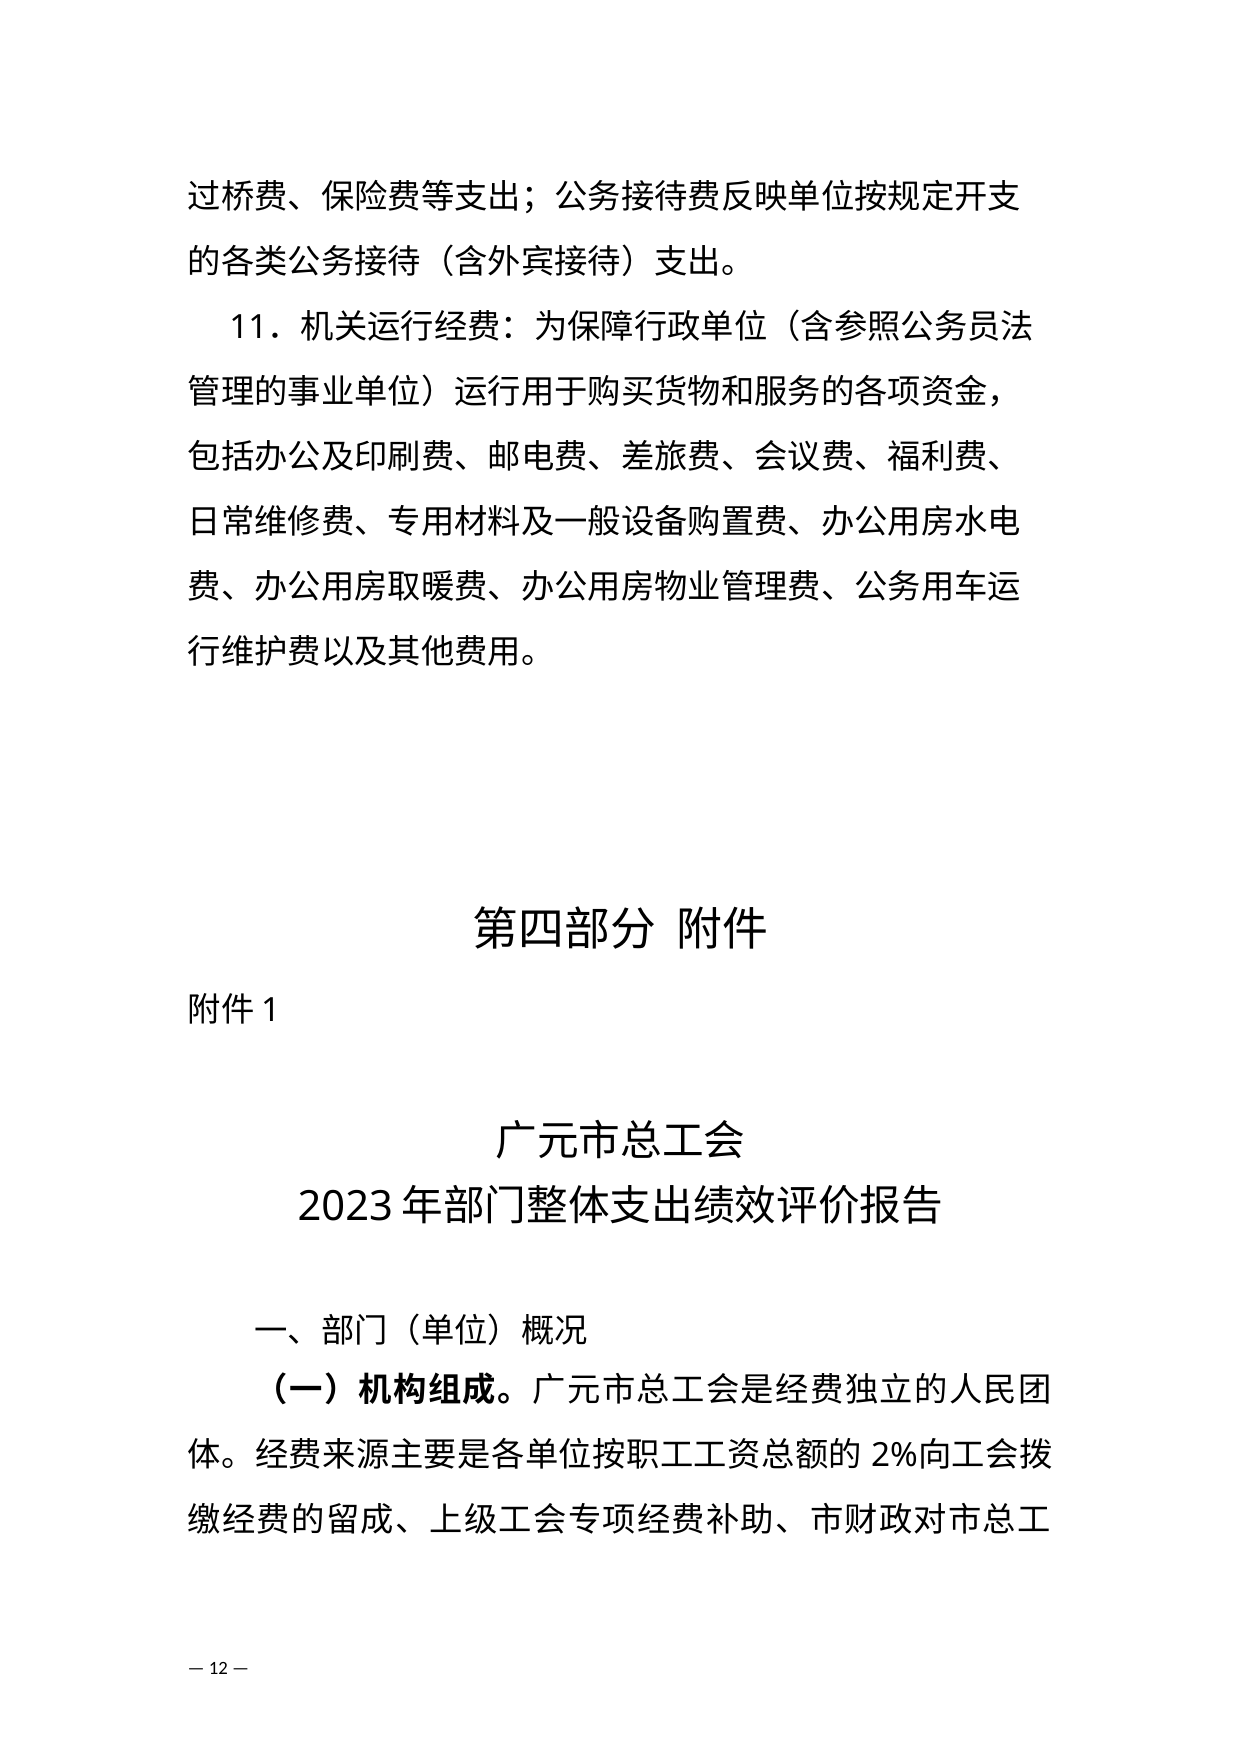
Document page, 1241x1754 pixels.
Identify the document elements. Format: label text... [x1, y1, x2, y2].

text 附件1 [187, 974, 1062, 1039]
text 一、部门（单位）概况 [187, 1294, 1053, 1354]
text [187, 1354, 1053, 1549]
list 机关运行经费：为保障行政单位（含参照公务员法管理的事业单位）运行用于购买货物和服务的各项资金，包括办公及印刷费、邮电费、差旅费、会议费、福利费、日常维修费、专用材料及一般设备购置费、办公用房水电费、办公用房取暖费、办公用房物业管理费、公务用车运行维护费以及其他费用。 [187, 292, 1053, 682]
text 广元市总工会 [187, 1104, 1053, 1169]
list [187, 162, 1053, 292]
text 2023年部门整体支出绩效评价报告 [187, 1169, 1053, 1234]
text 第四部分 附件 [187, 877, 1053, 974]
